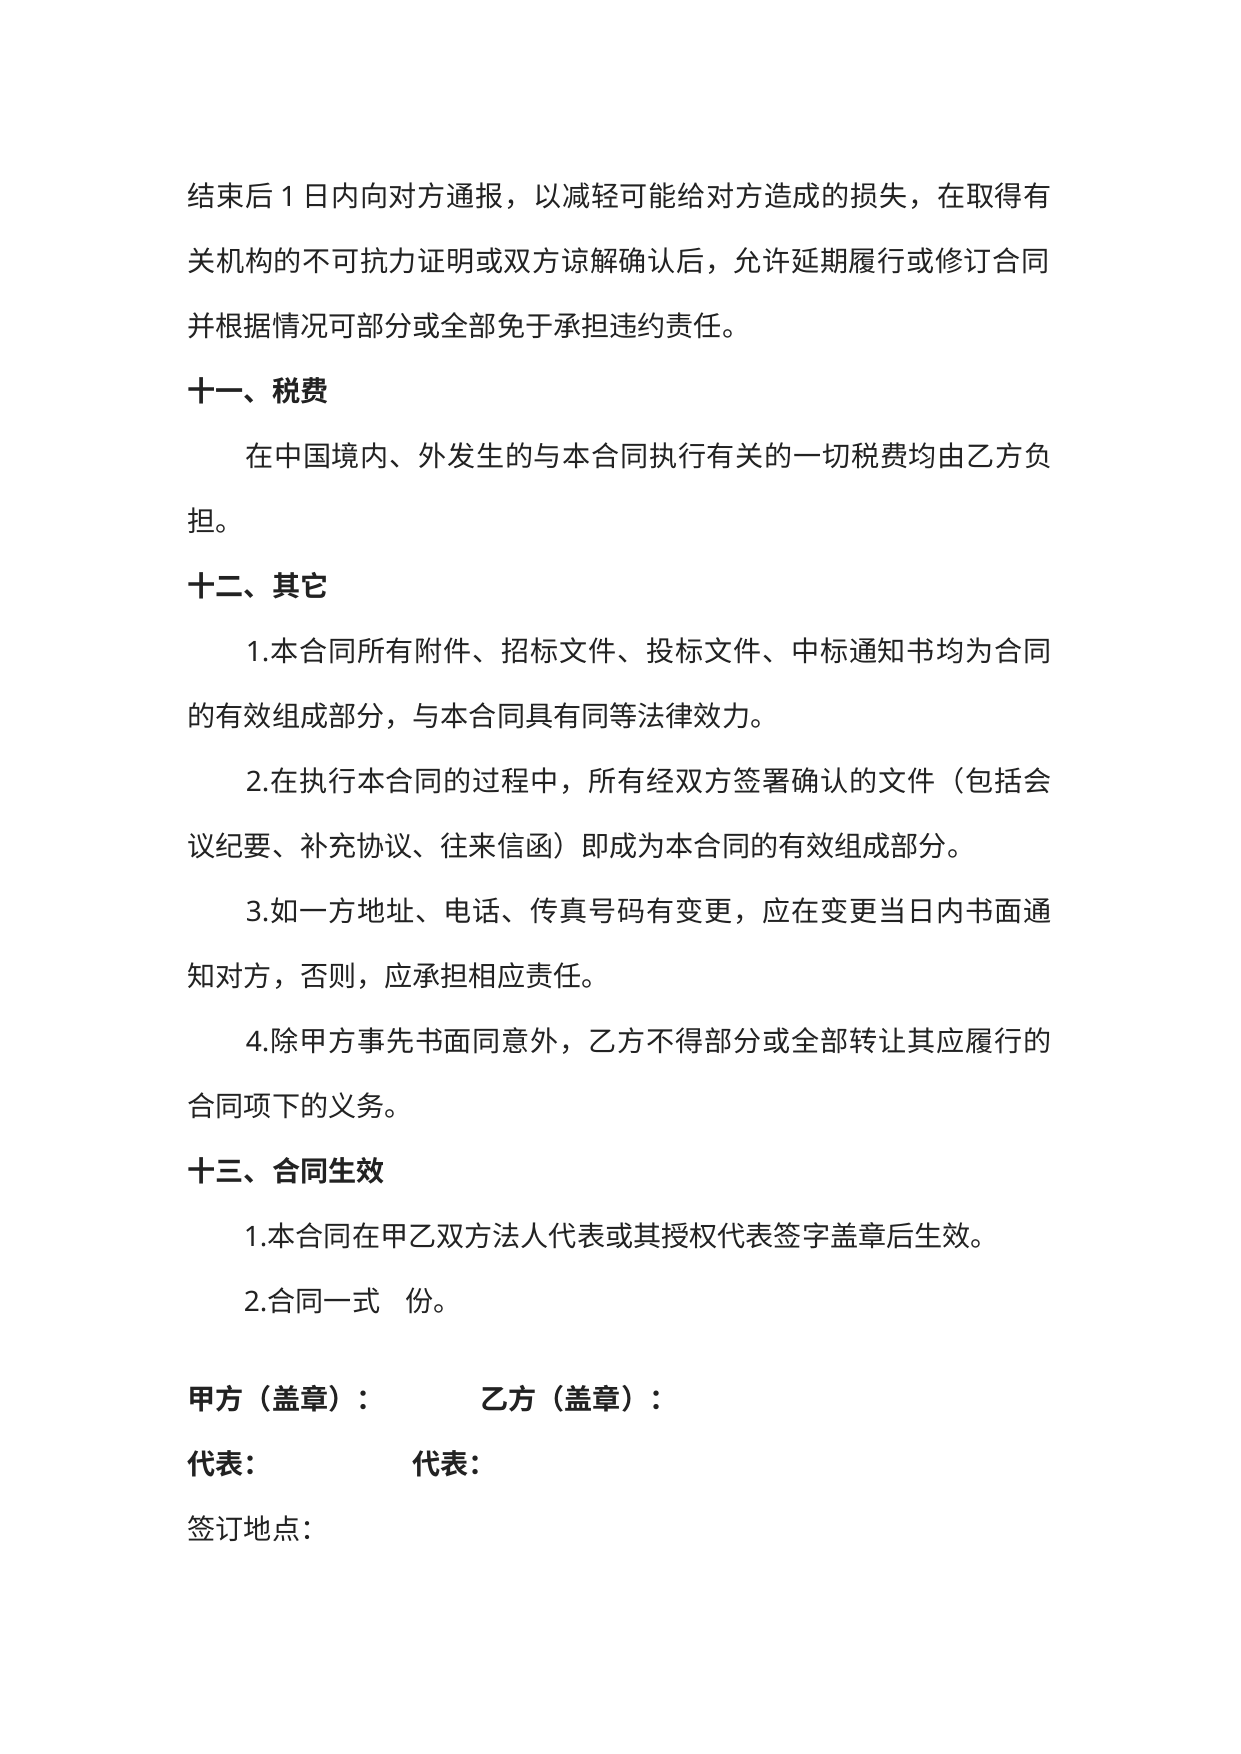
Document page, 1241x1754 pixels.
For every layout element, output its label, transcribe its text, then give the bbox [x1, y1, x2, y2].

text 在中国境内、外发生的与本合同执行有关的一切税费均由乙方负担。 [187, 422, 1053, 552]
text 十一、税费 [187, 357, 1053, 422]
text 2.在执行本合同的过程中，所有经双方签署确认的文件（包括会议纪要、补充协议、往来信函）即成为本合同的有效组成部分。 [187, 747, 1053, 877]
text 1.本合同所有附件、招标文件、投标文件、中标通知书均为合同的有效组成部分，与本合同具有同等法律效力。 [187, 617, 1053, 747]
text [187, 162, 1053, 357]
text 3.如一方地址、电话、传真号码有变更，应在变更当日内书面通知对方，否则，应承担相应责任。 [187, 877, 1053, 1007]
text 十三、合同生效 [187, 1137, 1053, 1202]
text 2.合同一式 份。 [187, 1267, 1053, 1332]
text 甲方（盖章）： 乙方（盖章）： [187, 1364, 1053, 1429]
text 签订地点： [187, 1494, 1053, 1559]
text 4.除甲方事先书面同意外，乙方不得部分或全部转让其应履行的合同项下的义务。 [187, 1007, 1053, 1137]
text 代表： 代表： [187, 1429, 1053, 1494]
text 1.本合同在甲乙双方法人代表或其授权代表签字盖章后生效。 [187, 1202, 1053, 1267]
text 十二、其它 [187, 552, 1053, 617]
